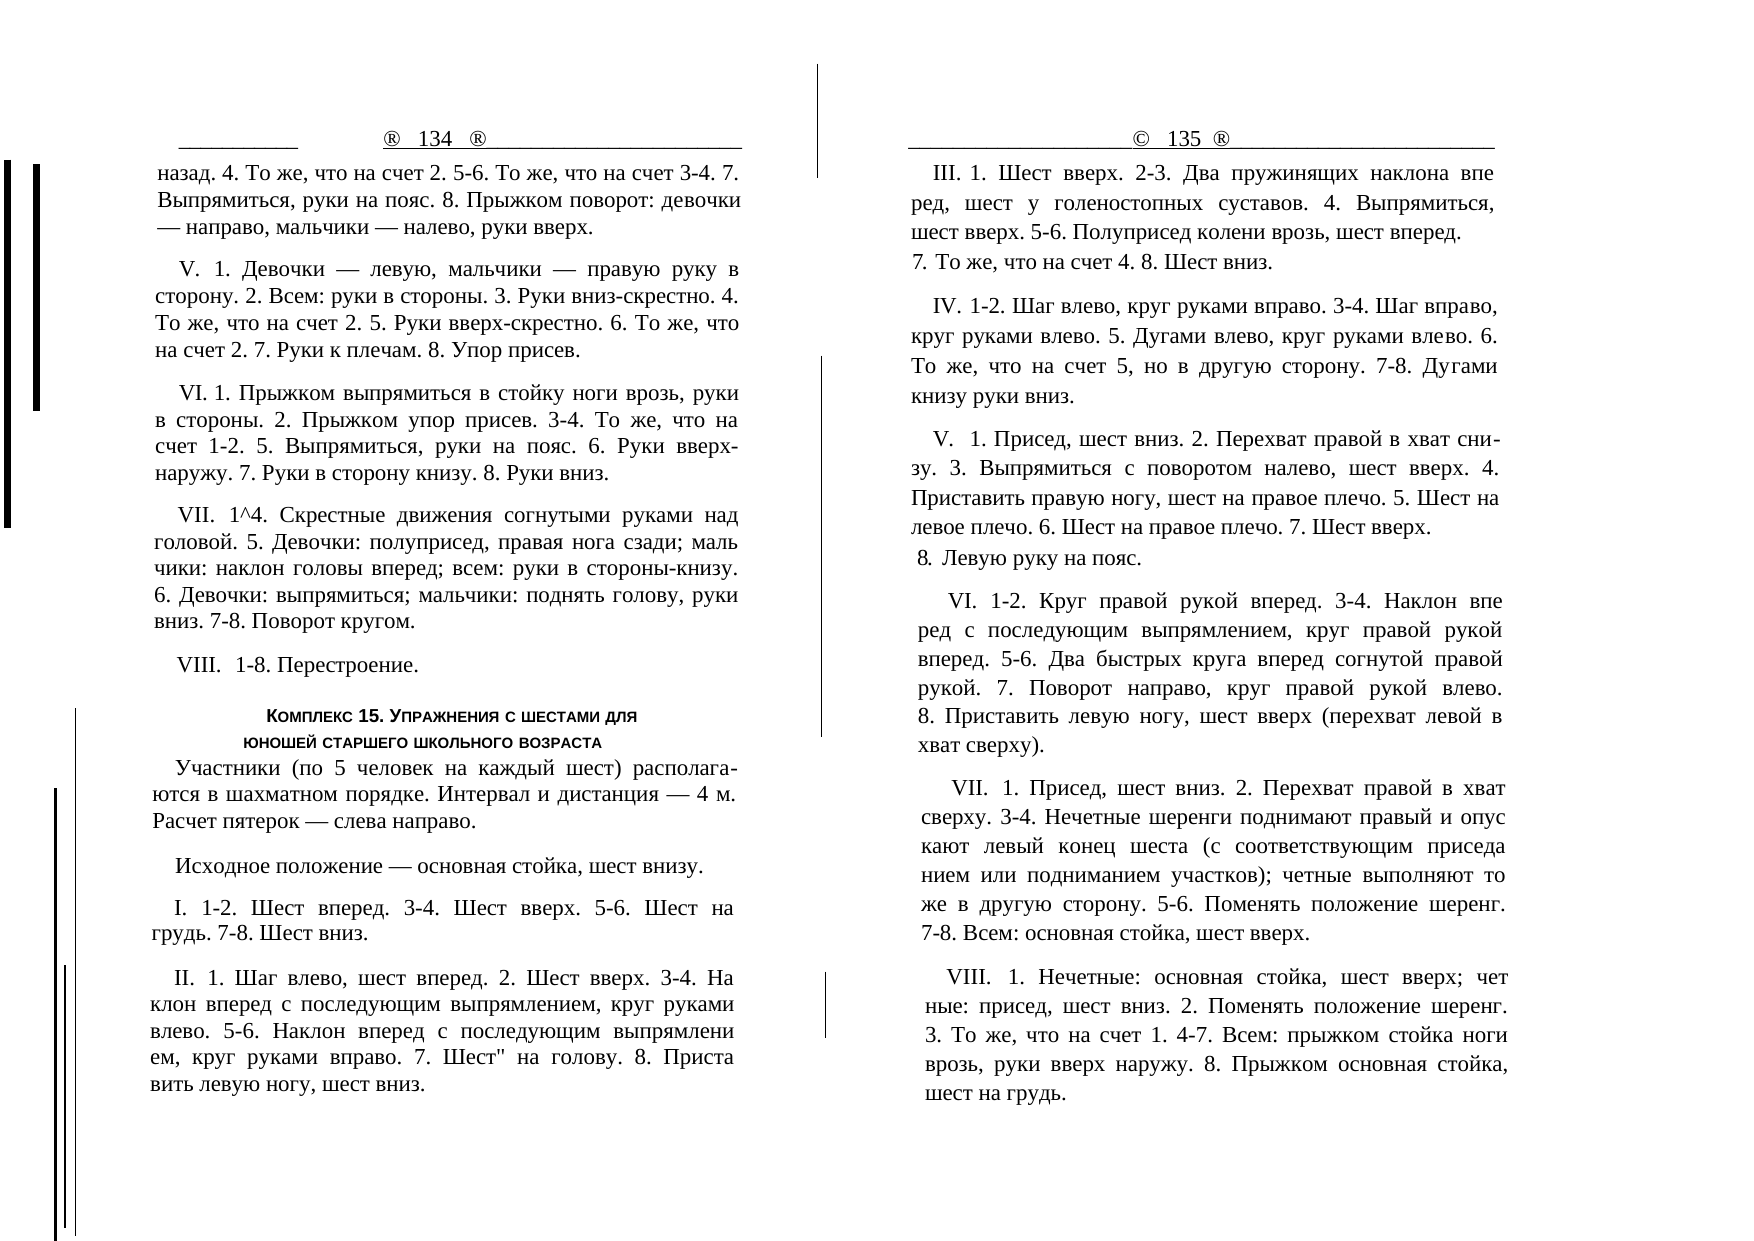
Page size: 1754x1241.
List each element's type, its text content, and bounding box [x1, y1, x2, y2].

text III. 1. Шест вверх. 2-3. Два пружинящих наклона впе ред, шест у голеностопных суставов. 4. Выпрямиться, шест вверх. 5-6. Полуприсед колени врозь, шест вперед. [911, 157, 1495, 246]
list 1. Присед, шест вниз. 2. Перехват правой в хват снизу. 3. Выпрямиться с поворотом налево, шест вверх. 4. Приставить правую ногу, шест на правое плечо. 5. Шест на левое плечо. 6. Шест на правое плечо. 7. Шест вверх. [911, 422, 1500, 540]
list 1. Девочки — левую, мальчики — правую руку в сторону. 2. Всем: руки в стороны. 3. Руки вниз-скрестно. 4. То же, что на счет 2. 5. Руки вверх-скрестно. 6. То же, что на счет 2. 7. Руки к плечам. 8. Упор присев. [155, 255, 740, 363]
text Исходное положение — основная стойка, шест внизу. [175, 852, 742, 878]
text 8. Левую руку на пояс. [917, 542, 1509, 571]
text II. 1. Шаг влево, шест вперед. 2. Шест вверх. 3-4. На клон вперед с последующим выпрямлением, круг руками влево. 5-6. Наклон вперед с последующим выпрямлени ем, круг руками вправо. 7. Шест" на голову. 8. Приста вить левую ногу, шест вниз. [150, 964, 735, 1096]
text VII. 1^4. Скрестные движения согнутыми руками над головой. 5. Девочки: полуприсед, правая нога сзади; маль чики: наклон головы вперед; всем: руки в стороны-книзу. 6. Девочки: выпрямиться; мальчики: поднять голову, руки вниз. 7-8. Поворот кругом. [154, 502, 739, 634]
text VIII. 1. Нечетные: основная стойка, шест вверх; чет ные: присед, шест вниз. 2. Поменять положение шеренг. 3. То же, что на счет 1. 4-7. Всем: прыжком стойка ноги врозь, руки вверх наружу. 8. Прыжком основная стойка, шест на грудь. [925, 961, 1509, 1106]
list 1. Прыжком выпрямиться в стойку ноги врозь, руки в стороны. 2. Прыжком упор присев. 3-4. То же, что на счет 1-2. 5. Выпрямиться, руки на пояс. 6. Руки вверх-наружу. 7. Руки в сторону книзу. 8. Руки вниз. [155, 379, 740, 485]
text VIII. 1-8. Перестроение. [176, 651, 742, 677]
text 7. То же, что на счет 4. 8. Шест вниз. [912, 246, 1509, 275]
list 1-2. Шаг влево, круг руками вправо. 3-4. Шаг вправо, круг руками влево. 5. Дугами влево, круг руками влево. 6. То же, что на счет 5, но в другую сторону. 7-8. Дугами книзу руки вниз. [911, 289, 1497, 409]
text Участники (по 5 человек на каждый шест) располагаются в шахматном порядке. Интервал и дистанция — 4 м. Расчет пятерок — слева направо. [152, 754, 738, 833]
text © 135 ® [908, 125, 1509, 151]
text VII. 1. Присед, шест вниз. 2. Перехват правой в хват сверху. 3-4. Нечетные шеренги поднимают правый и опус кают левый конец шеста (с соответствующим приседа нием или подниманием участков); четные выполняют то же в другую сторону. 5-6. Поменять положение шеренг. 7-8. Всем: основная стойка, шест вверх. [921, 772, 1506, 946]
text I. 1-2. Шест вперед. 3-4. Шест вверх. 5-6. Шест на грудь. 7-8. Шест вниз. [151, 895, 735, 945]
text VI. 1-2. Круг правой рукой вперед. 3-4. Наклон впе ред с последующим выпрямлением, круг правой рукой вперед. 5-6. Два быстрых круга вперед согнутой правой рукой. 7. Поворот направо, круг правой рукой влево. 8. Приставить левую ногу, шест вверх (перехват левой в хват сверху). [918, 585, 1503, 759]
text ® 134 ® [157, 125, 742, 151]
text назад. 4. То же, что на счет 2. 5-6. То же, что на счет 3-4. 7. Выпрямиться, руки на пояс. 8. Прыжком поворот: девочки — направо, мальчики — налево, руки вверх. [157, 159, 741, 240]
text Комплекс 15. Упражнения с шестами для юношей старшего школьного возраста [243, 701, 654, 754]
